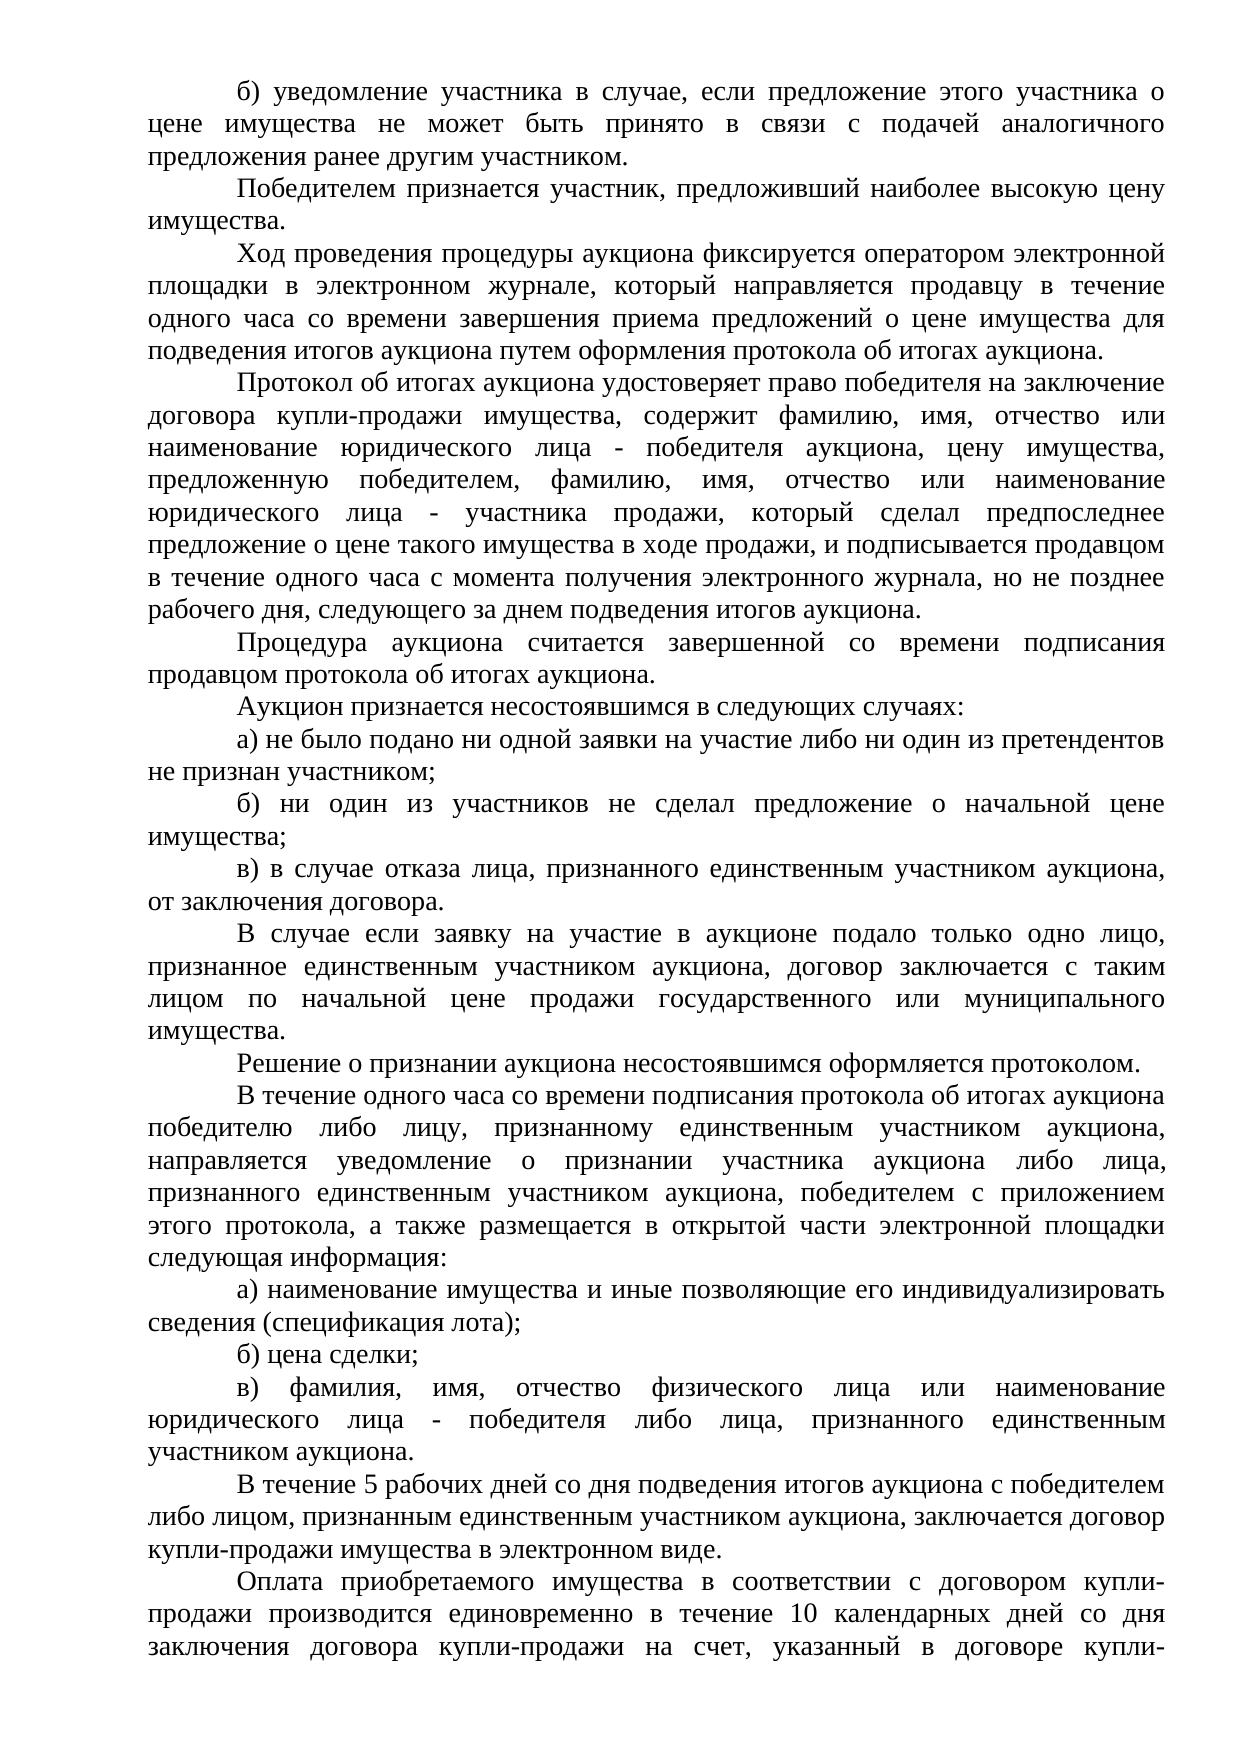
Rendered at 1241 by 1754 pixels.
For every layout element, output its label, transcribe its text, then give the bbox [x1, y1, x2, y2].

text б) цена сделки; [148, 1337, 1167, 1370]
text в) в случае отказа лица, признанного единственным участником аукциона, от заключения договора. [148, 851, 1167, 916]
text Процедура аукциона считается завершенной со времени подписания продавцом протокола об итогах аукциона. [148, 624, 1167, 689]
text В случае если заявку на участие в аукционе подало только одно лицо, признанное единственным участником аукциона, договор заключается с таким лицом по начальной цене продажи государственного или муниципального имущества. [148, 916, 1167, 1046]
text Решение о признании аукциона несостоявшимся оформляется протоколом. [148, 1046, 1167, 1078]
text В течение 5 рабочих дней со дня подведения итогов аукциона с победителем либо лицом, признанным единственным участником аукциона, заключается договор купли-продажи имущества в электронном виде. [148, 1467, 1167, 1564]
text в) фамилия, имя, отчество физического лица или наименование юридического лица - победителя либо лица, признанного единственным участником аукциона. [148, 1370, 1167, 1467]
text а) наименование имущества и иные позволяющие его индивидуализировать сведения (спецификация лота); [148, 1272, 1167, 1337]
text а) не было подано ни одной заявки на участие либо ни один из претендентов не признан участником; [148, 722, 1167, 787]
text Аукцион признается несостоявшимся в следующих случаях: [148, 689, 1167, 722]
text Ход проведения процедуры аукциона фиксируется оператором электронной площадки в электронном журнале, который направляется продавцу в течение одного часа со времени завершения приема предложений о цене имущества для подведения итогов аукциона путем оформления протокола об итогах аукциона. [148, 236, 1167, 365]
text б) ни один из участников не сделал предложение о начальной цене имущества; [148, 787, 1167, 851]
text б) уведомление участника в случае, если предложение этого участника о цене имущества не может быть принято в связи с подачей аналогичного предложения ранее другим участником. [148, 74, 1167, 171]
text Протокол об итогах аукциона удостоверяет право победителя на заключение договора купли-продажи имущества, содержит фамилию, имя, отчество или наименование юридического лица - победителя аукциона, цену имущества, предложенную победителем, фамилию, имя, отчество или наименование юридического лица - участника продажи, который сделал предпоследнее предложение о цене такого имущества в ходе продажи, и подписывается продавцом в течение одного часа с момента получения электронного журнала, но не позднее рабочего дня, следующего за днем подведения итогов аукциона. [148, 365, 1167, 624]
text Победителем признается участник, предложивший наиболее высокую цену имущества. [148, 171, 1167, 236]
text В течение одного часа со времени подписания протокола об итогах аукциона победителю либо лицу, признанному единственным участником аукциона, направляется уведомление о признании участника аукциона либо лица, признанного единственным участником аукциона, победителем с приложением этого протокола, а также размещается в открытой части электронной площадки следующая информация: [148, 1078, 1167, 1272]
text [148, 1564, 1167, 1661]
